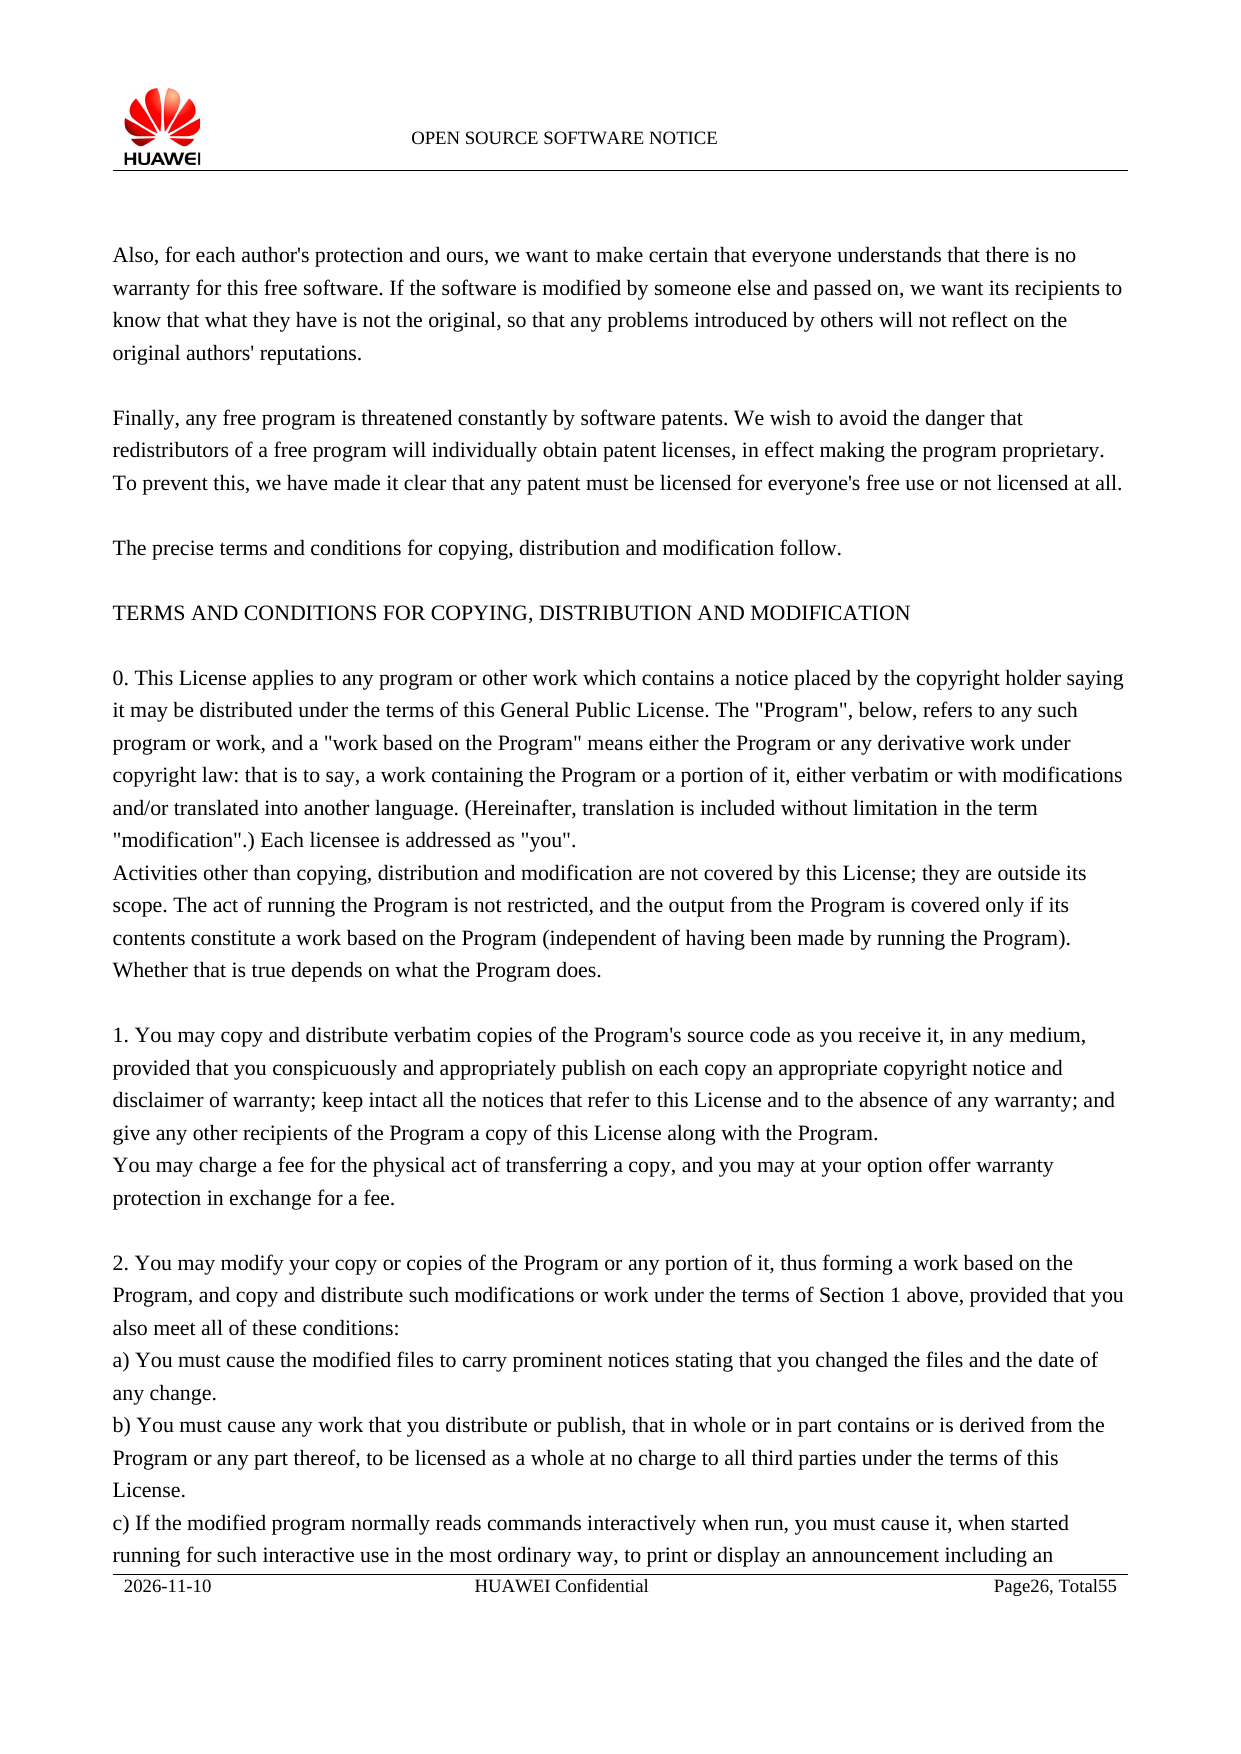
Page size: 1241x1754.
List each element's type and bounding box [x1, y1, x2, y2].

picture [124, 88, 201, 165]
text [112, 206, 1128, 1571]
